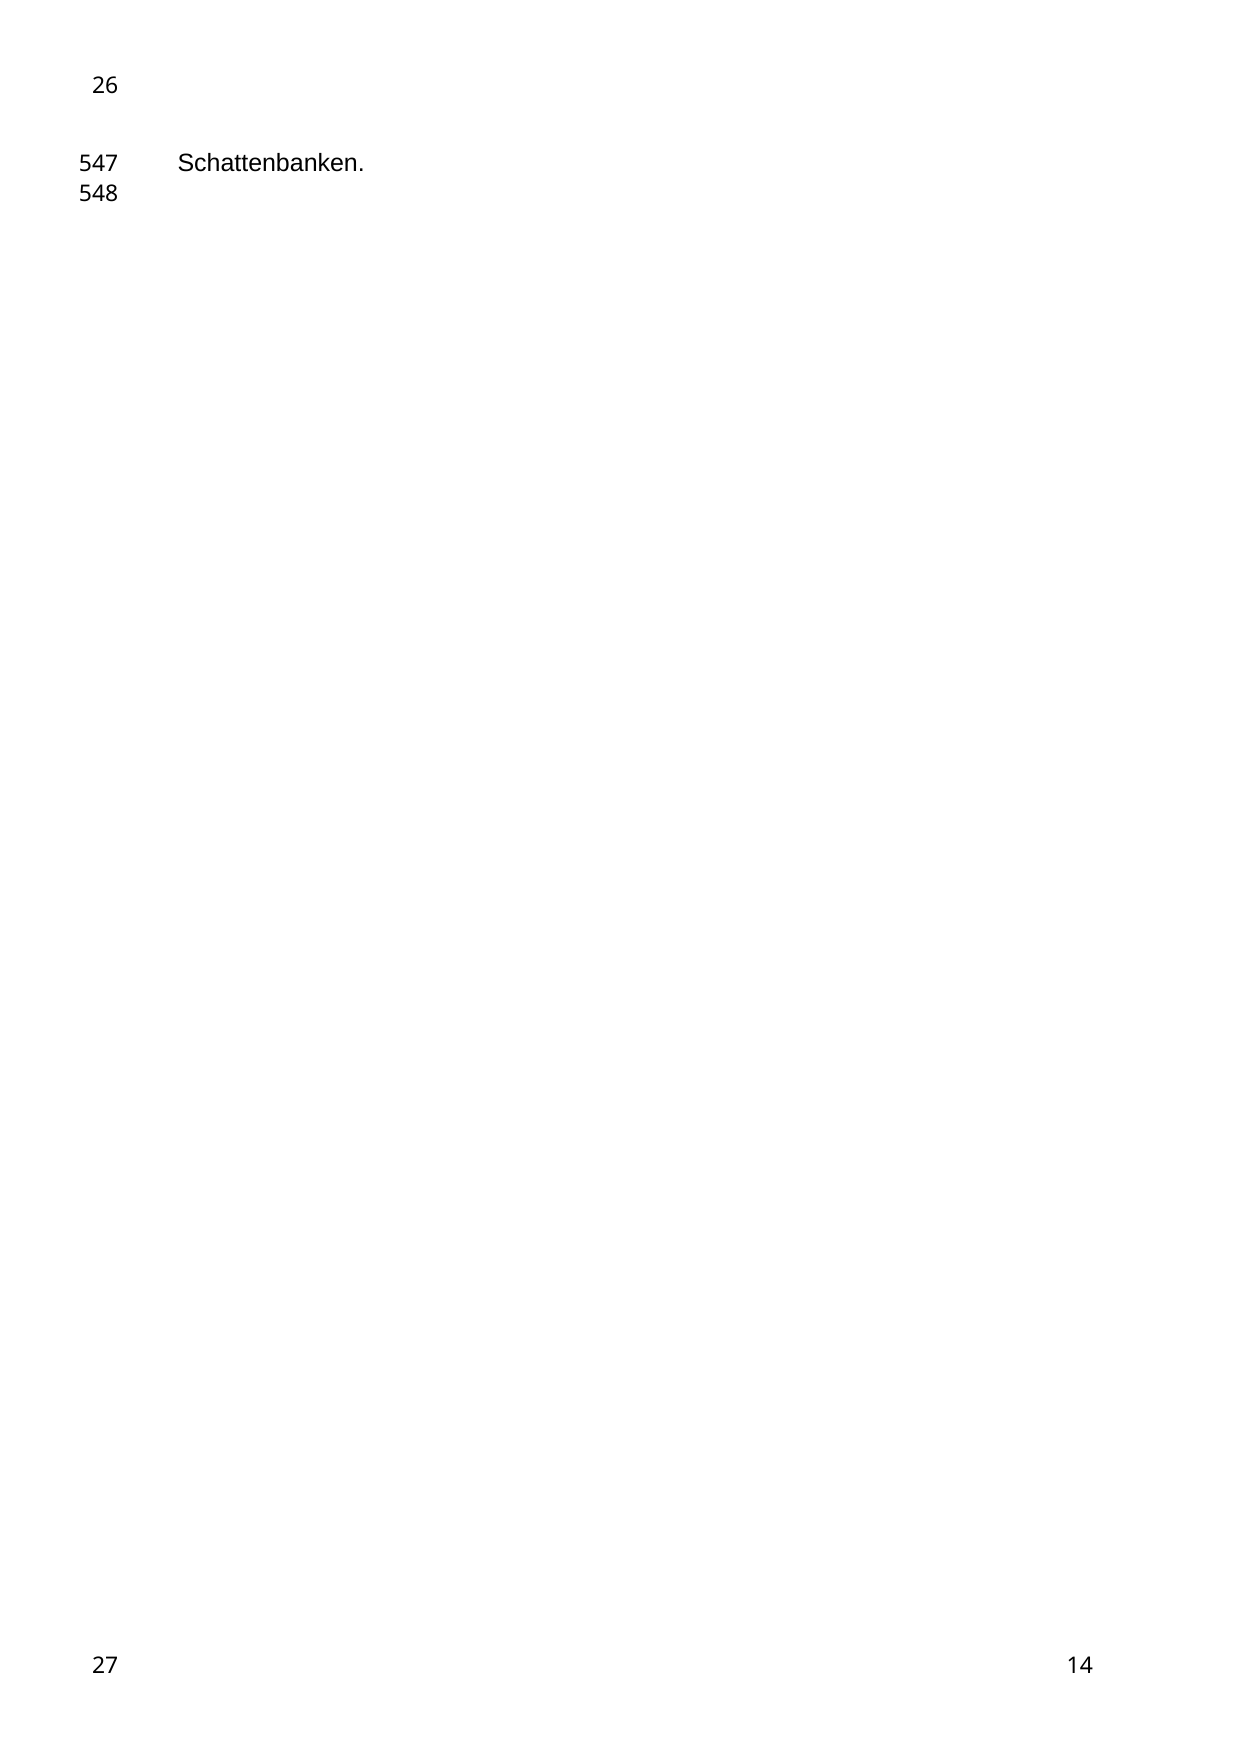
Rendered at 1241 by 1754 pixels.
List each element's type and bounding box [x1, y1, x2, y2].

list [148, 148, 1087, 176]
